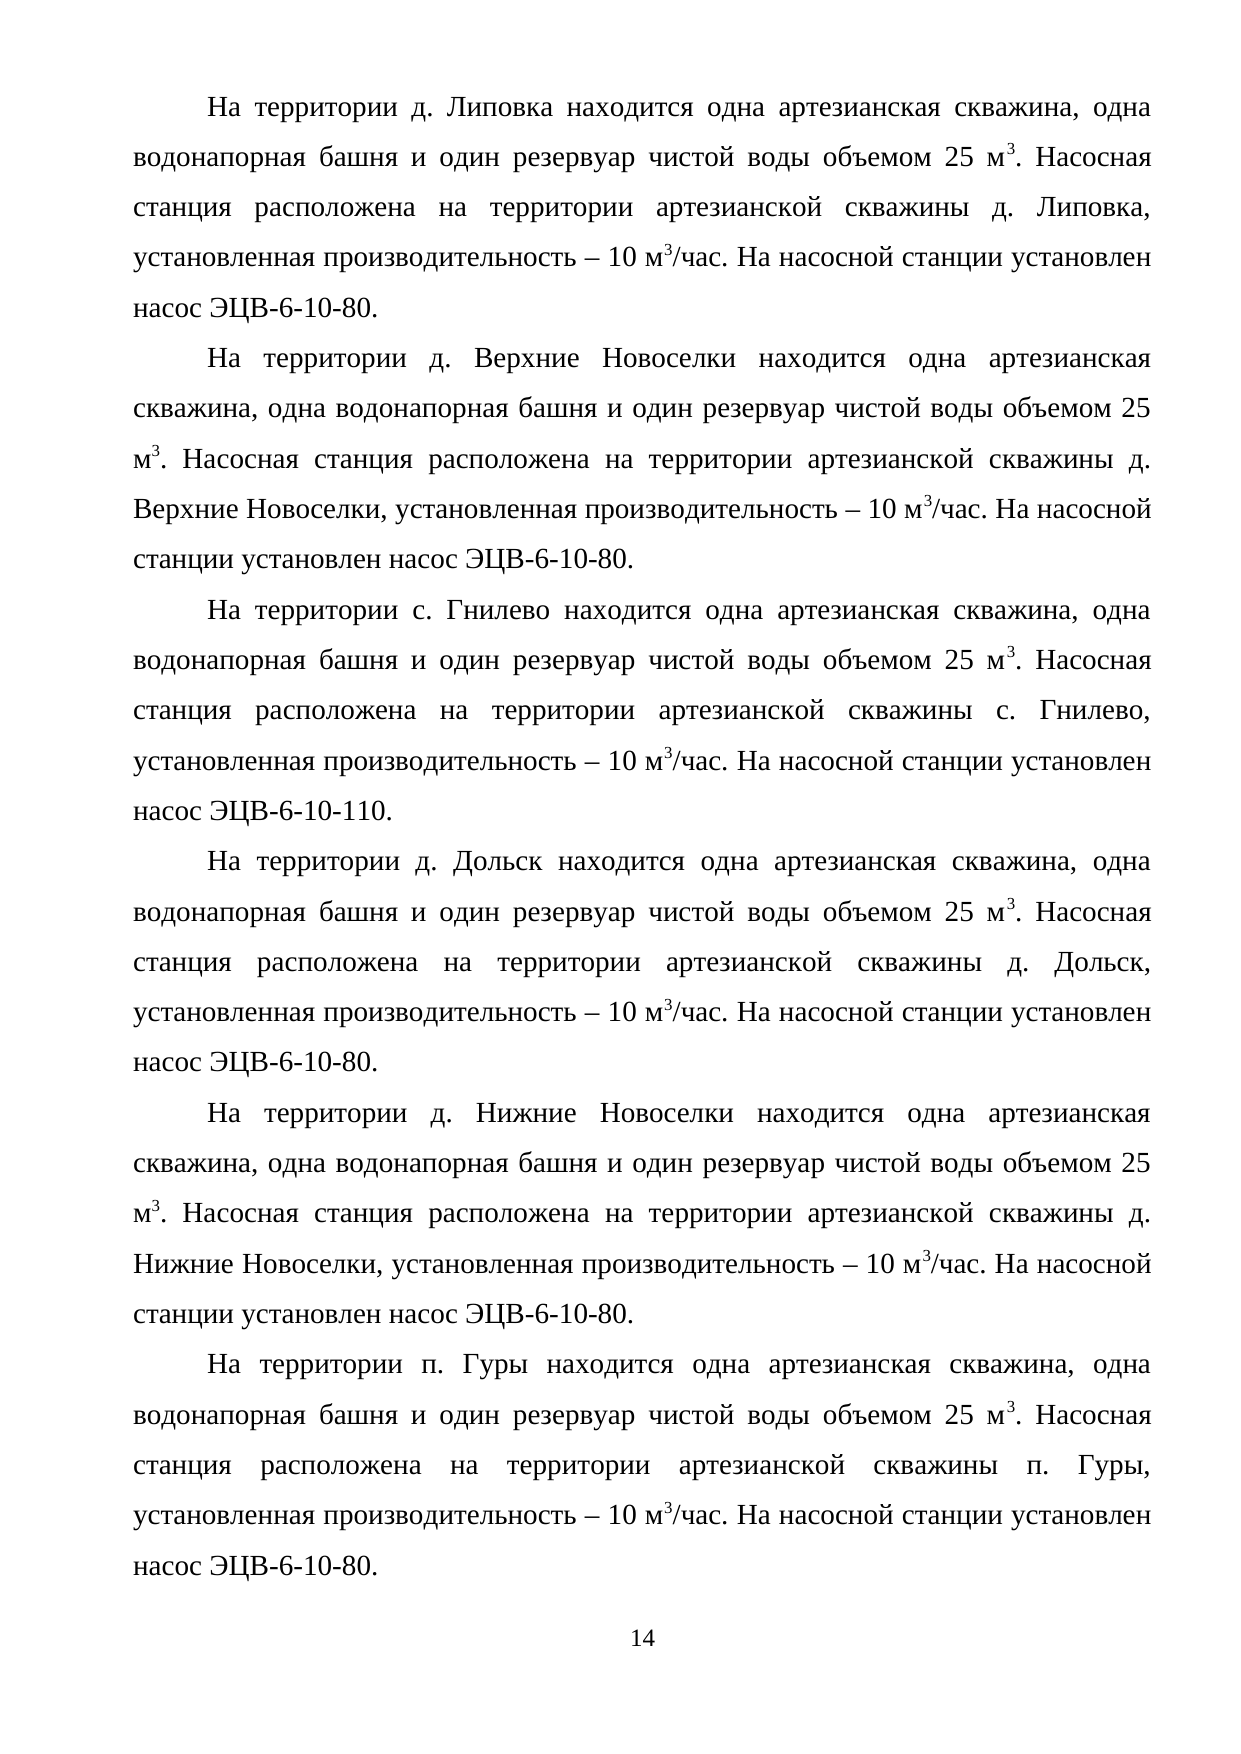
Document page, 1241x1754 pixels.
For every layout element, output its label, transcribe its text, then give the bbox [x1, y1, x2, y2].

text На территории с. Гнилево находится одна артезианская скважина, одна водонапорная башня и один резервуар чистой воды объемом 25 м3. Насосная станция расположена на территории артезианской скважины с. Гнилево, установленная производительность – 10 м3/час. На насосной станции установлен насос ЭЦВ-6-10-110. [133, 592, 1152, 827]
text На территории д. Липовка находится одна артезианская скважина, одна водонапорная башня и один резервуар чистой воды объемом 25 м3. Насосная станция расположена на территории артезианской скважины д. Липовка, установленная производительность – 10 м3/час. На насосной станции установлен насос ЭЦВ-6-10-80. [133, 89, 1152, 323]
text На территории д. Нижние Новоселки находится одна артезианская скважина, одна водонапорная башня и один резервуар чистой воды объемом 25 м3. Насосная станция расположена на территории артезианской скважины д. Нижние Новоселки, установленная производительность – 10 м3/час. На насосной станции установлен насос ЭЦВ-6-10-80. [133, 1095, 1152, 1330]
text На территории д. Дольск находится одна артезианская скважина, одна водонапорная башня и один резервуар чистой воды объемом 25 м3. Насосная станция расположена на территории артезианской скважины д. Дольск, установленная производительность – 10 м3/час. На насосной станции установлен насос ЭЦВ-6-10-80. [133, 843, 1152, 1078]
text На территории п. Гуры находится одна артезианская скважина, одна водонапорная башня и один резервуар чистой воды объемом 25 м3. Насосная станция расположена на территории артезианской скважины п. Гуры, установленная производительность – 10 м3/час. На насосной станции установлен насос ЭЦВ-6-10-80. [133, 1346, 1152, 1581]
text На территории д. Верхние Новоселки находится одна артезианская скважина, одна водонапорная башня и один резервуар чистой воды объемом 25 м3. Насосная станция расположена на территории артезианской скважины д. Верхние Новоселки, установленная производительность – 10 м3/час. На насосной станции установлен насос ЭЦВ-6-10-80. [133, 340, 1152, 575]
